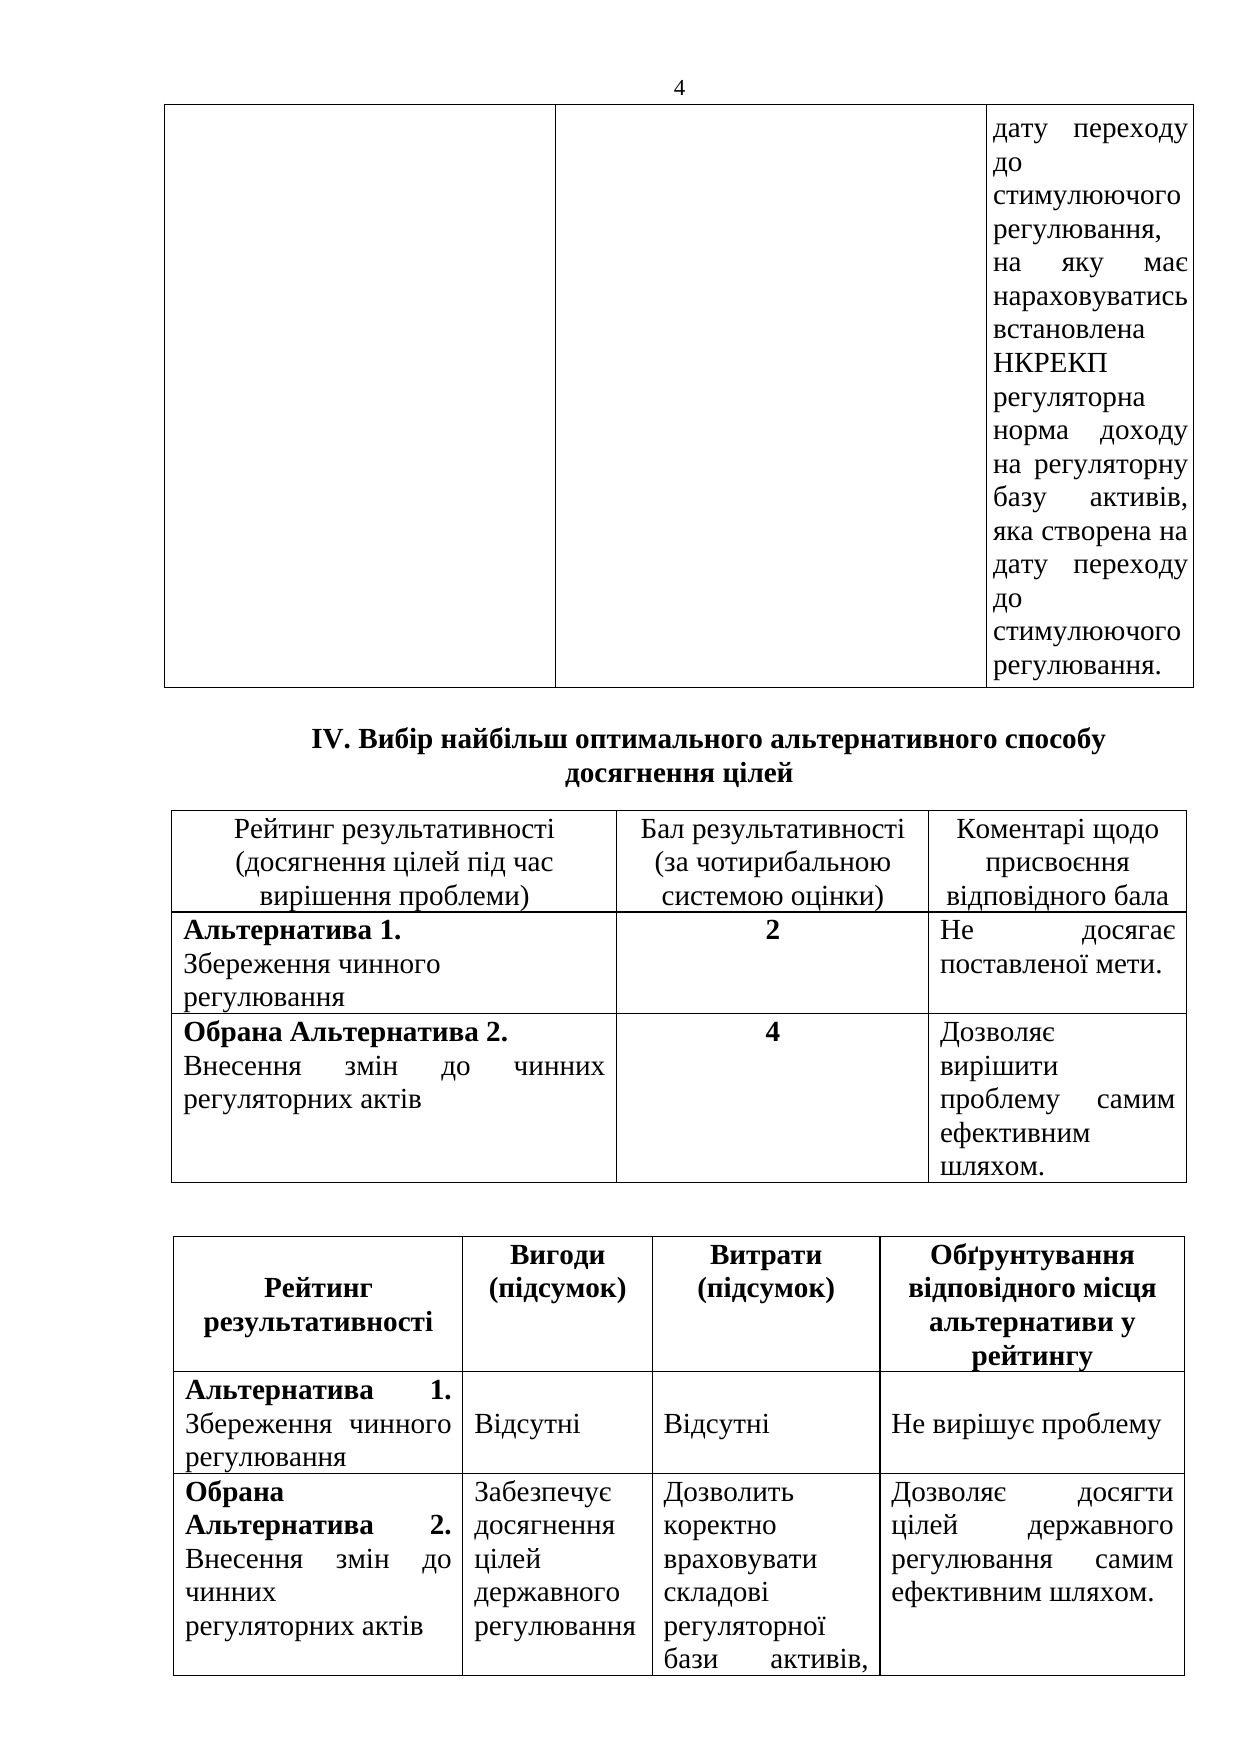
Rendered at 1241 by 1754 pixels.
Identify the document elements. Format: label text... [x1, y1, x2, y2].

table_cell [556, 105, 986, 687]
text IV. Вибір найбільш оптимального альтернативного способу досягнення цілей [177, 721, 1181, 788]
table_header Витрати (підсумок) [653, 1237, 879, 1371]
table_cell Альтернатива 1. Збереження чинного регулювання [174, 1372, 462, 1473]
table_cell 2 [617, 913, 928, 1013]
table_cell Відсутні [463, 1372, 652, 1473]
table_cell Альтернатива 1. Збереження чинного регулювання [172, 913, 616, 1013]
table_cell Не вирішує проблему [881, 1372, 1184, 1473]
table_header Коментарі щодо присвоєння відповідного бала [929, 811, 1186, 911]
table_header Рейтинг результативності (досягнення цілей під час вирішення проблеми) [172, 811, 616, 911]
table_header Обґрунтування відповідного місця альтернативи у рейтингу [881, 1237, 1184, 1371]
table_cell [463, 1474, 652, 1675]
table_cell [881, 1474, 1184, 1675]
table_cell Не досягає поставленої мети. [929, 913, 1186, 1013]
table_cell Дозволяє вирішити проблему самим ефективним шляхом. [929, 1014, 1186, 1182]
table_cell Відсутні [653, 1372, 879, 1473]
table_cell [653, 1474, 879, 1675]
table_cell Обрана Альтернатива 2. Внесення змін до чинних регуляторних актів [172, 1014, 616, 1182]
table_header Вигоди (підсумок) [463, 1237, 652, 1371]
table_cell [165, 105, 555, 687]
table_header Рейтинг результативності [174, 1237, 462, 1371]
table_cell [987, 105, 1193, 687]
table_cell 4 [617, 1014, 928, 1182]
table_header Бал результативності (за чотирибальною системою оцінки) [617, 811, 928, 911]
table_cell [174, 1474, 462, 1675]
